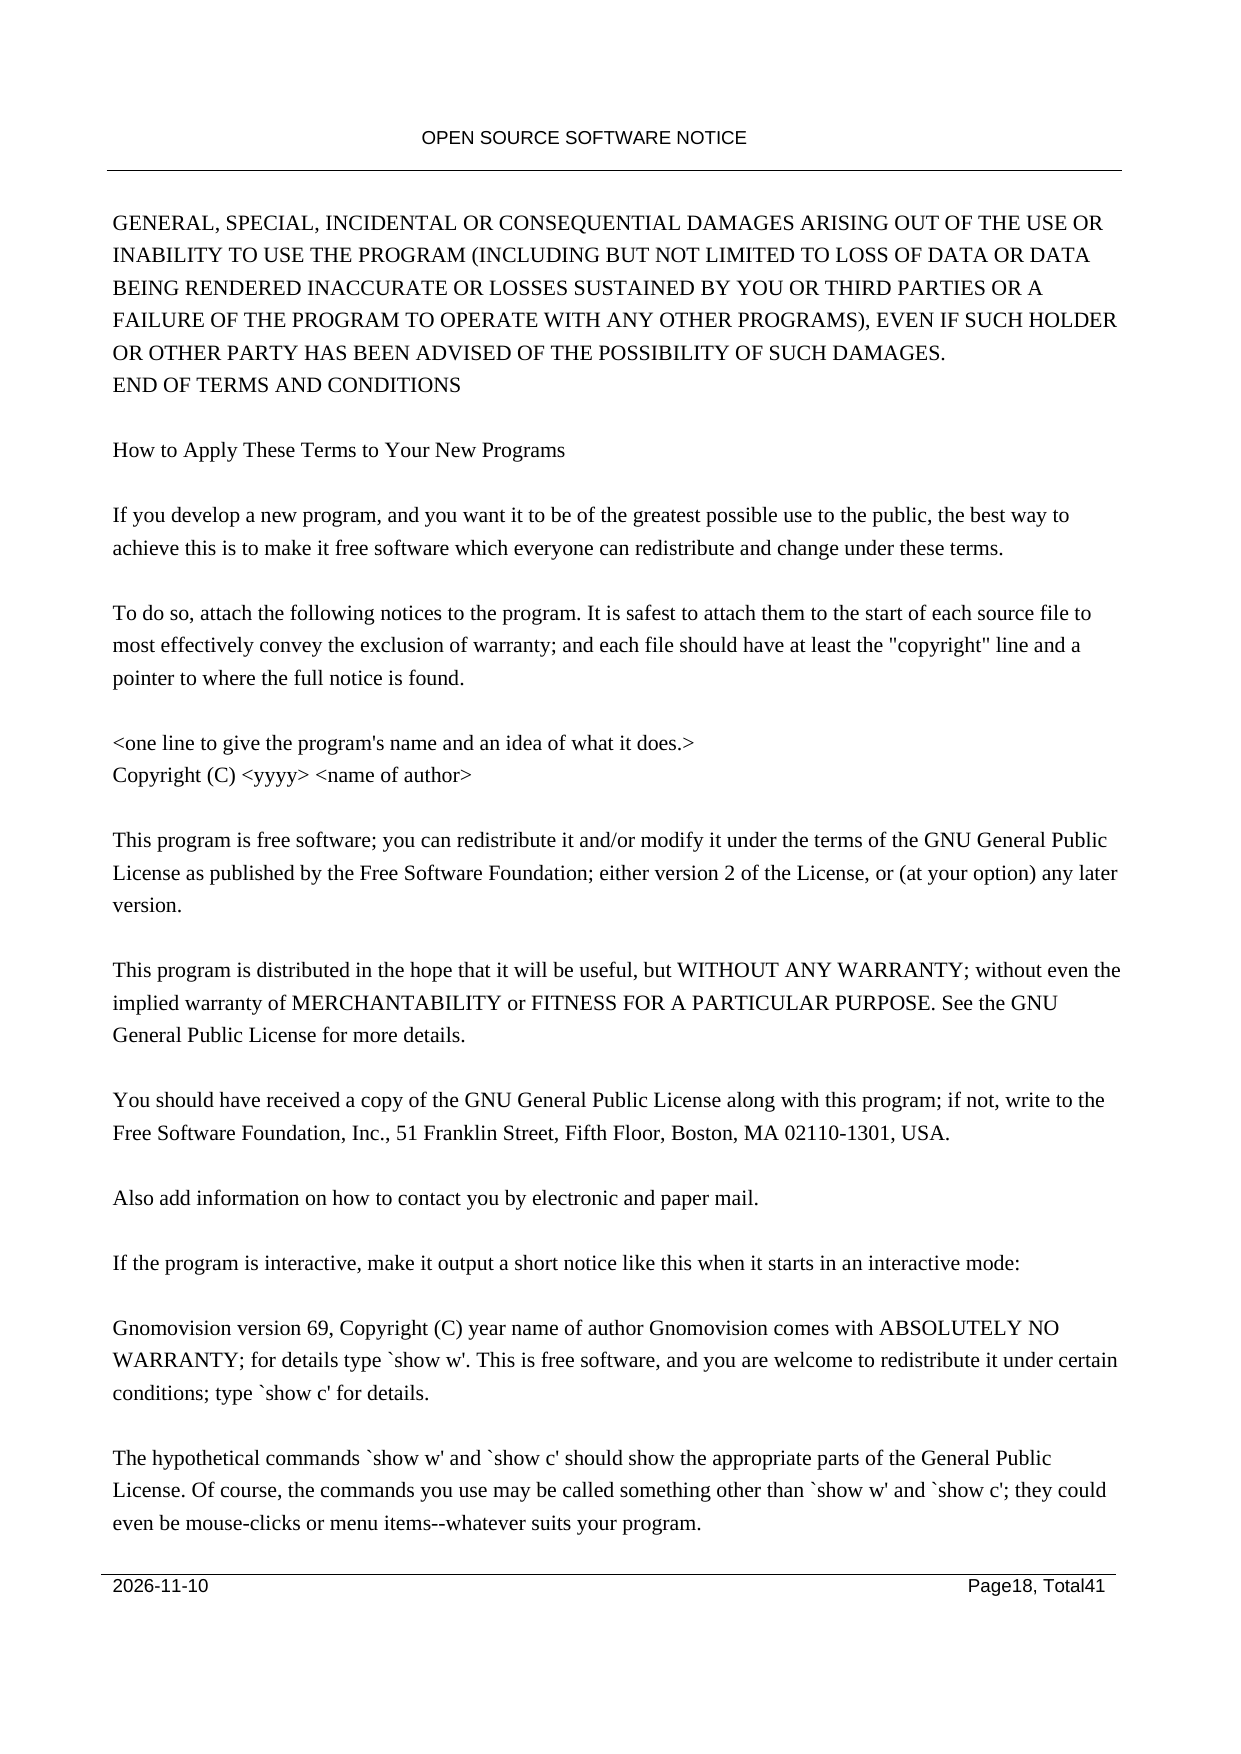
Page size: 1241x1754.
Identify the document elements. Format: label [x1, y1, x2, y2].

text [112, 206, 1128, 1539]
